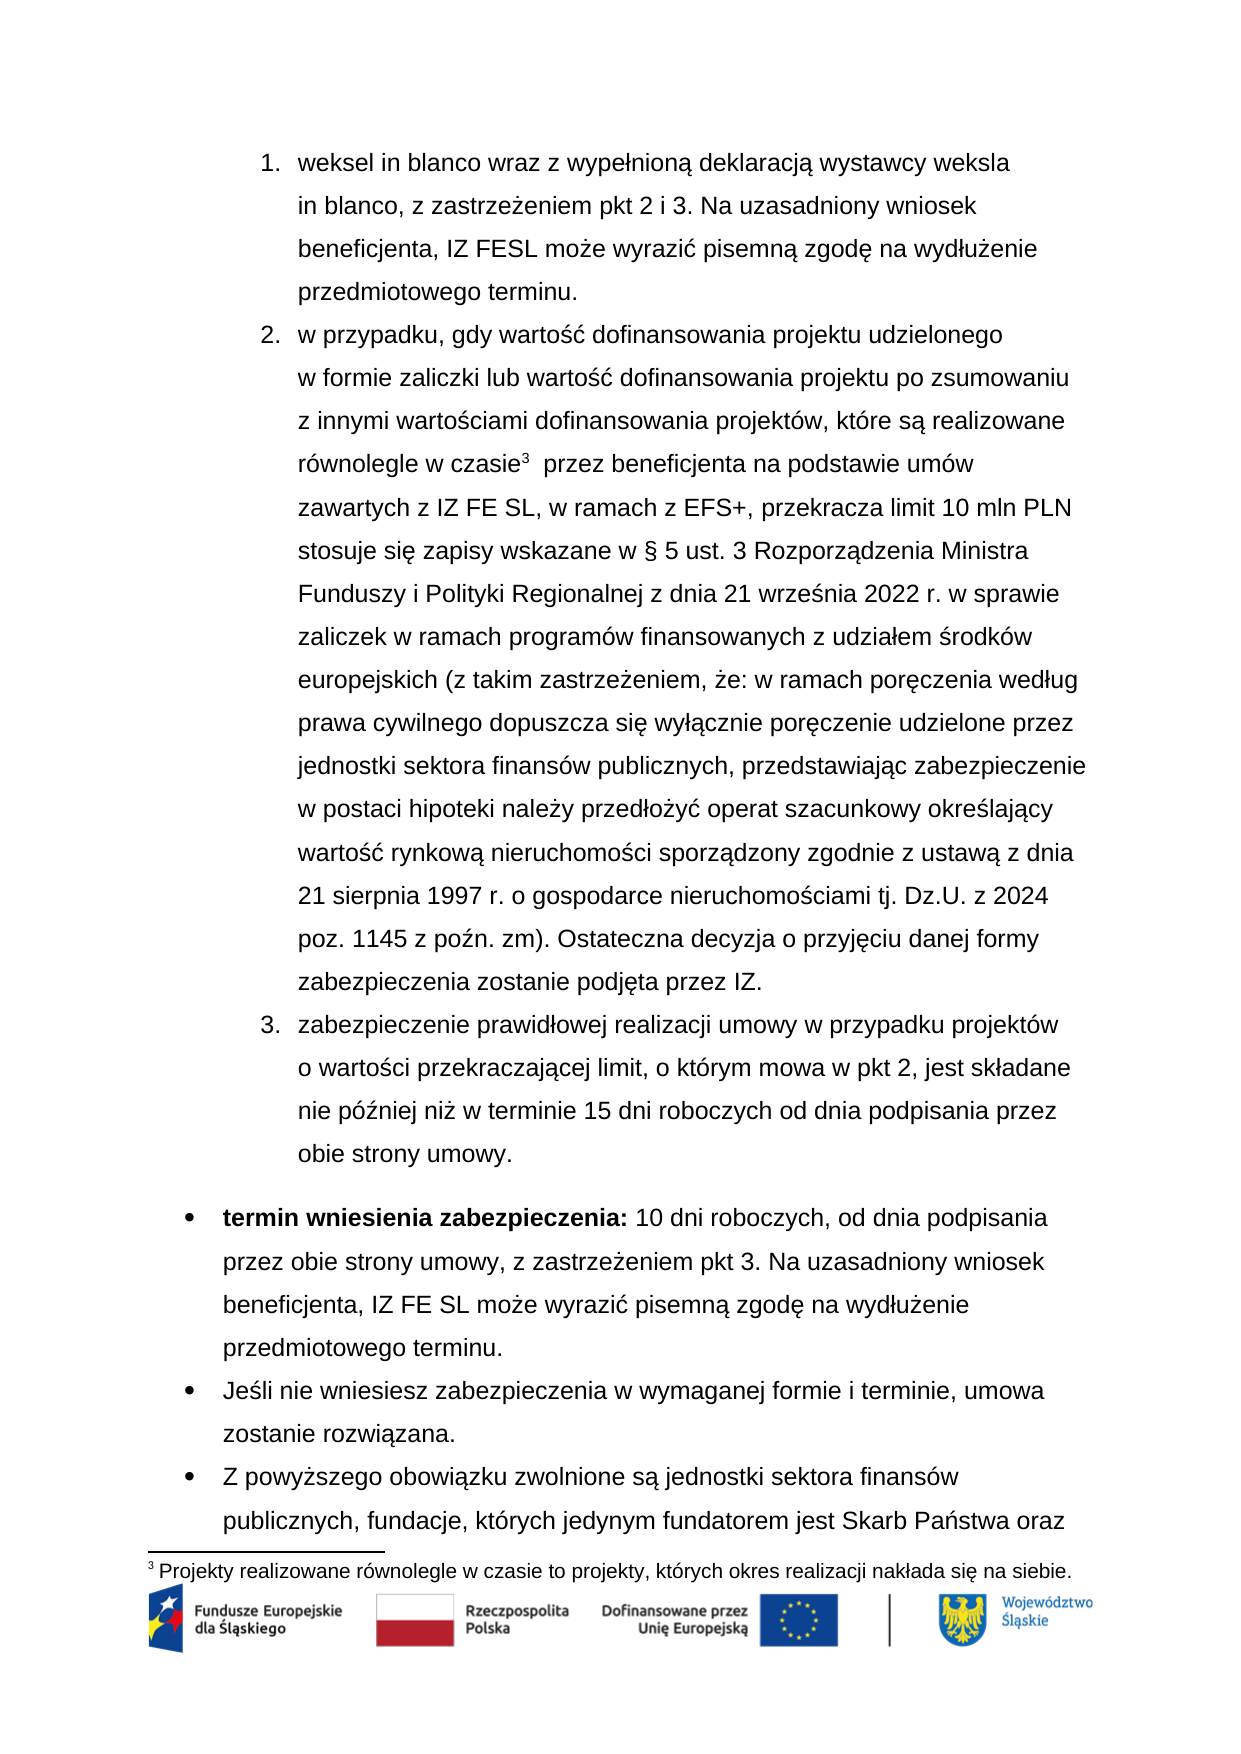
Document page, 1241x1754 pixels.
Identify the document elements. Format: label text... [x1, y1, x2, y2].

list termin wniesienia zabezpieczenia: 10 dni roboczych, od dnia podpisania przez obie strony umowy, z zastrzeżeniem pkt 3. Na uzasadniony wniosek beneficjenta, IZ FE SL może wyrazić pisemną zgodę na wydłużenie przedmiotowego terminu. [185, 1203, 1093, 1362]
picture [148, 1583, 1093, 1653]
list zabezpieczenie prawidłowej realizacji umowy w przypadku projektów o wartości przekraczającej limit, o którym mowa w pkt 2, jest składane nie później niż w terminie 15 dni roboczych od dnia podpisania przez obie strony umowy. [260, 1010, 1093, 1168]
list w przypadku, gdy wartość dofinansowania projektu udzielonego w formie zaliczki lub wartość dofinansowania projektu po zsumowaniu z innymi wartościami dofinansowania projektów, które są realizowane równolegle w czasie przez beneficjenta na podstawie umów zawartych z IZ FE SL, w ramach z EFS+, przekracza limit 10 mln PLN stosuje się zapisy wskazane w § 5 ust. 3 Rozporządzenia Ministra Funduszy i Polityki Regionalnej z dnia 21 września 2022 r. w sprawie zaliczek w ramach programów finansowanych z udziałem środków europejskich (z takim zastrzeżeniem, że: w ramach poręczenia według prawa cywilnego dopuszcza się wyłącznie poręczenie udzielone przez jednostki sektora finansów publicznych, przedstawiając zabezpieczenie w postaci hipoteki należy przedłożyć operat szacunkowy określający wartość rynkową nieruchomości sporządzony zgodnie z ustawą z dnia 21 sierpnia 1997 r. o gospodarce nieruchomościami tj. Dz.U. z 2024 poz. 1145 z poźn. zm). Ostateczna decyzja o przyjęciu danej formy zabezpieczenia zostanie podjęta przez IZ. [260, 320, 1093, 996]
list weksel in blanco wraz z wypełnioną deklaracją wystawcy weksla in blanco, z zastrzeżeniem pkt 2 i 3. Na uzasadniony wniosek beneficjenta, IZ FESL może wyrazić pisemną zgodę na wydłużenie przedmiotowego terminu. [260, 148, 1093, 306]
list Jeśli nie wniesiesz zabezpieczenia w wymaganej formie i terminie, umowa zostanie rozwiązana. [185, 1376, 1093, 1448]
